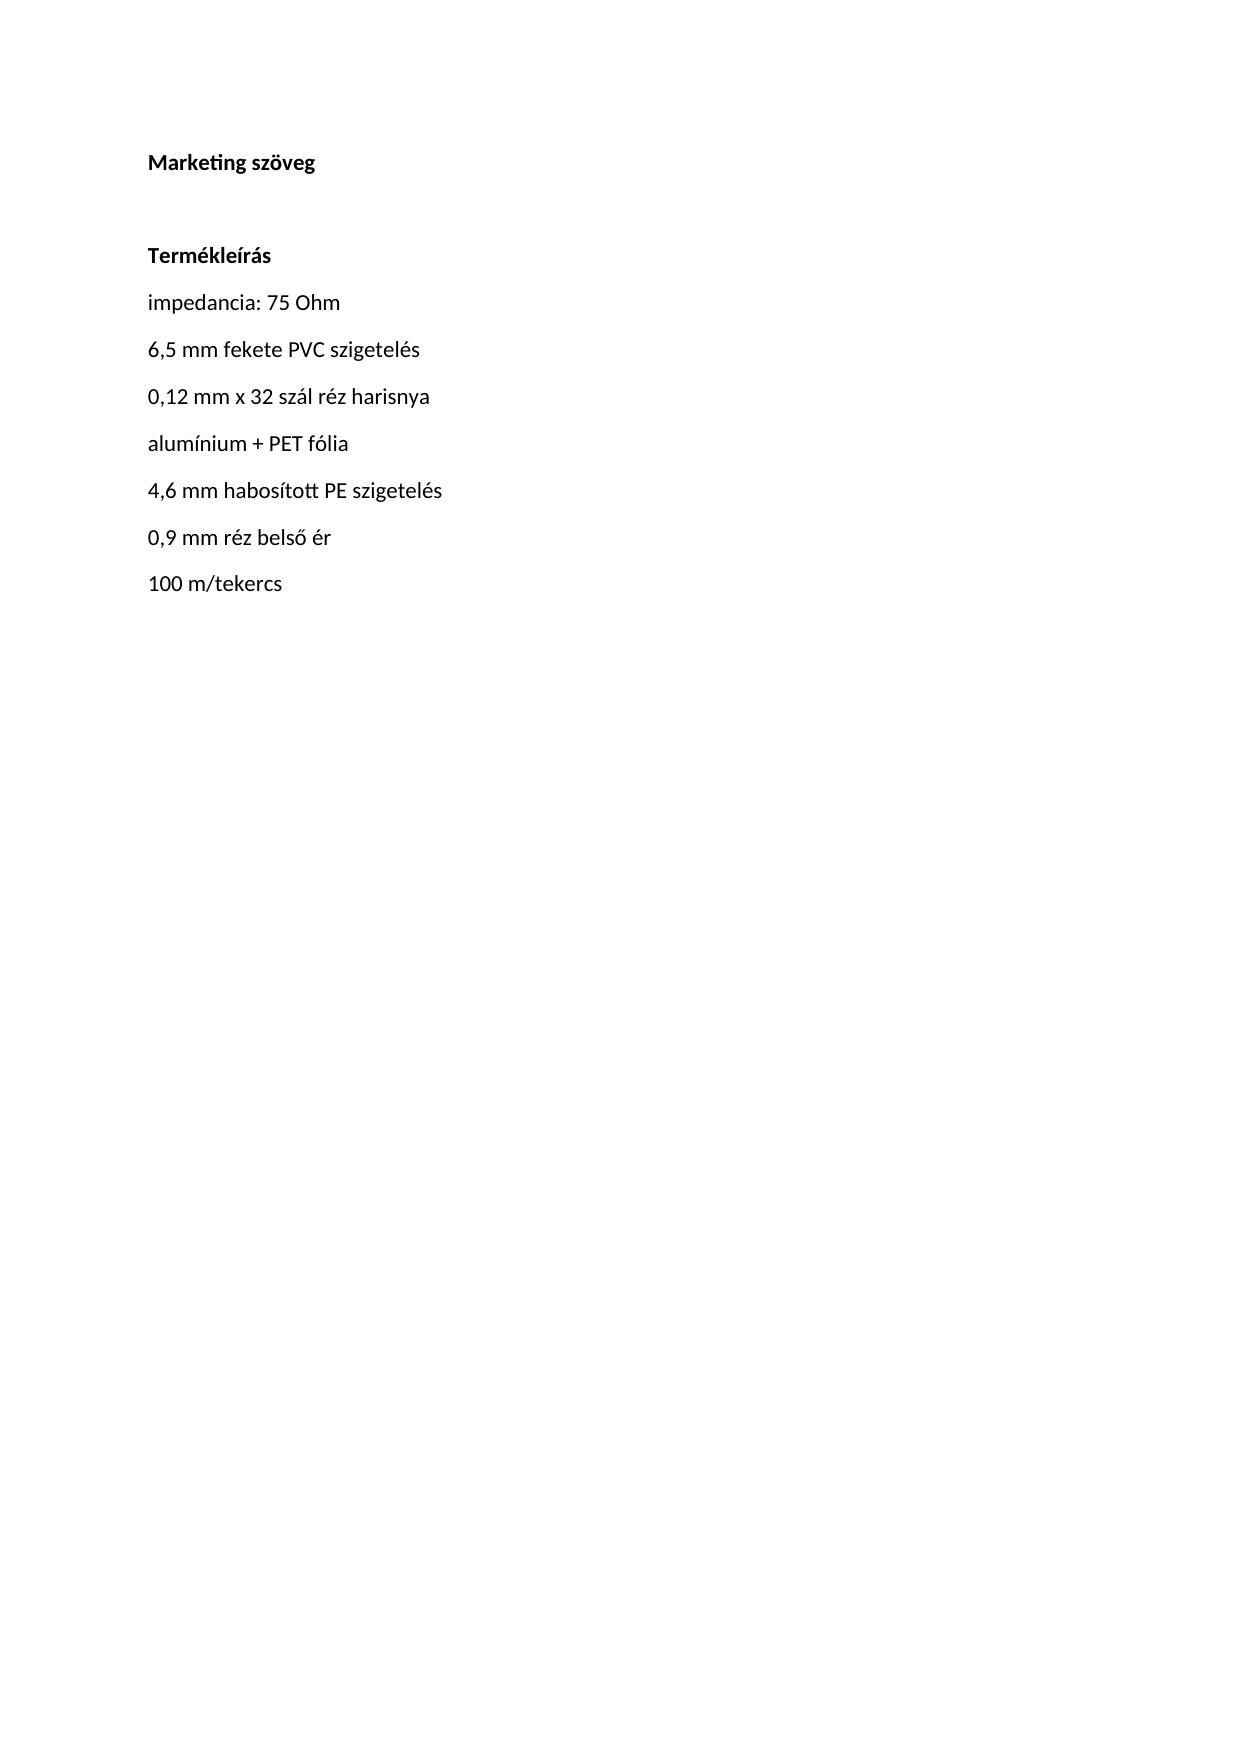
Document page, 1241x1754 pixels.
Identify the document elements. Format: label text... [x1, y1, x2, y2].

text 0,12 mm x 32 szál réz harisnya [148, 382, 1093, 410]
text Termékleírás [148, 241, 1093, 269]
text 0,9 mm réz belső ér [148, 523, 1093, 551]
text alumínium + PET fólia [148, 429, 1093, 457]
text impedancia: 75 Ohm [148, 288, 1093, 316]
text 6,5 mm fekete PVC szigetelés [148, 335, 1093, 363]
text Marketing szöveg [148, 148, 1093, 176]
text 4,6 mm habosított PE szigetelés [148, 476, 1093, 504]
text 100 m/tekercs [148, 569, 1093, 597]
